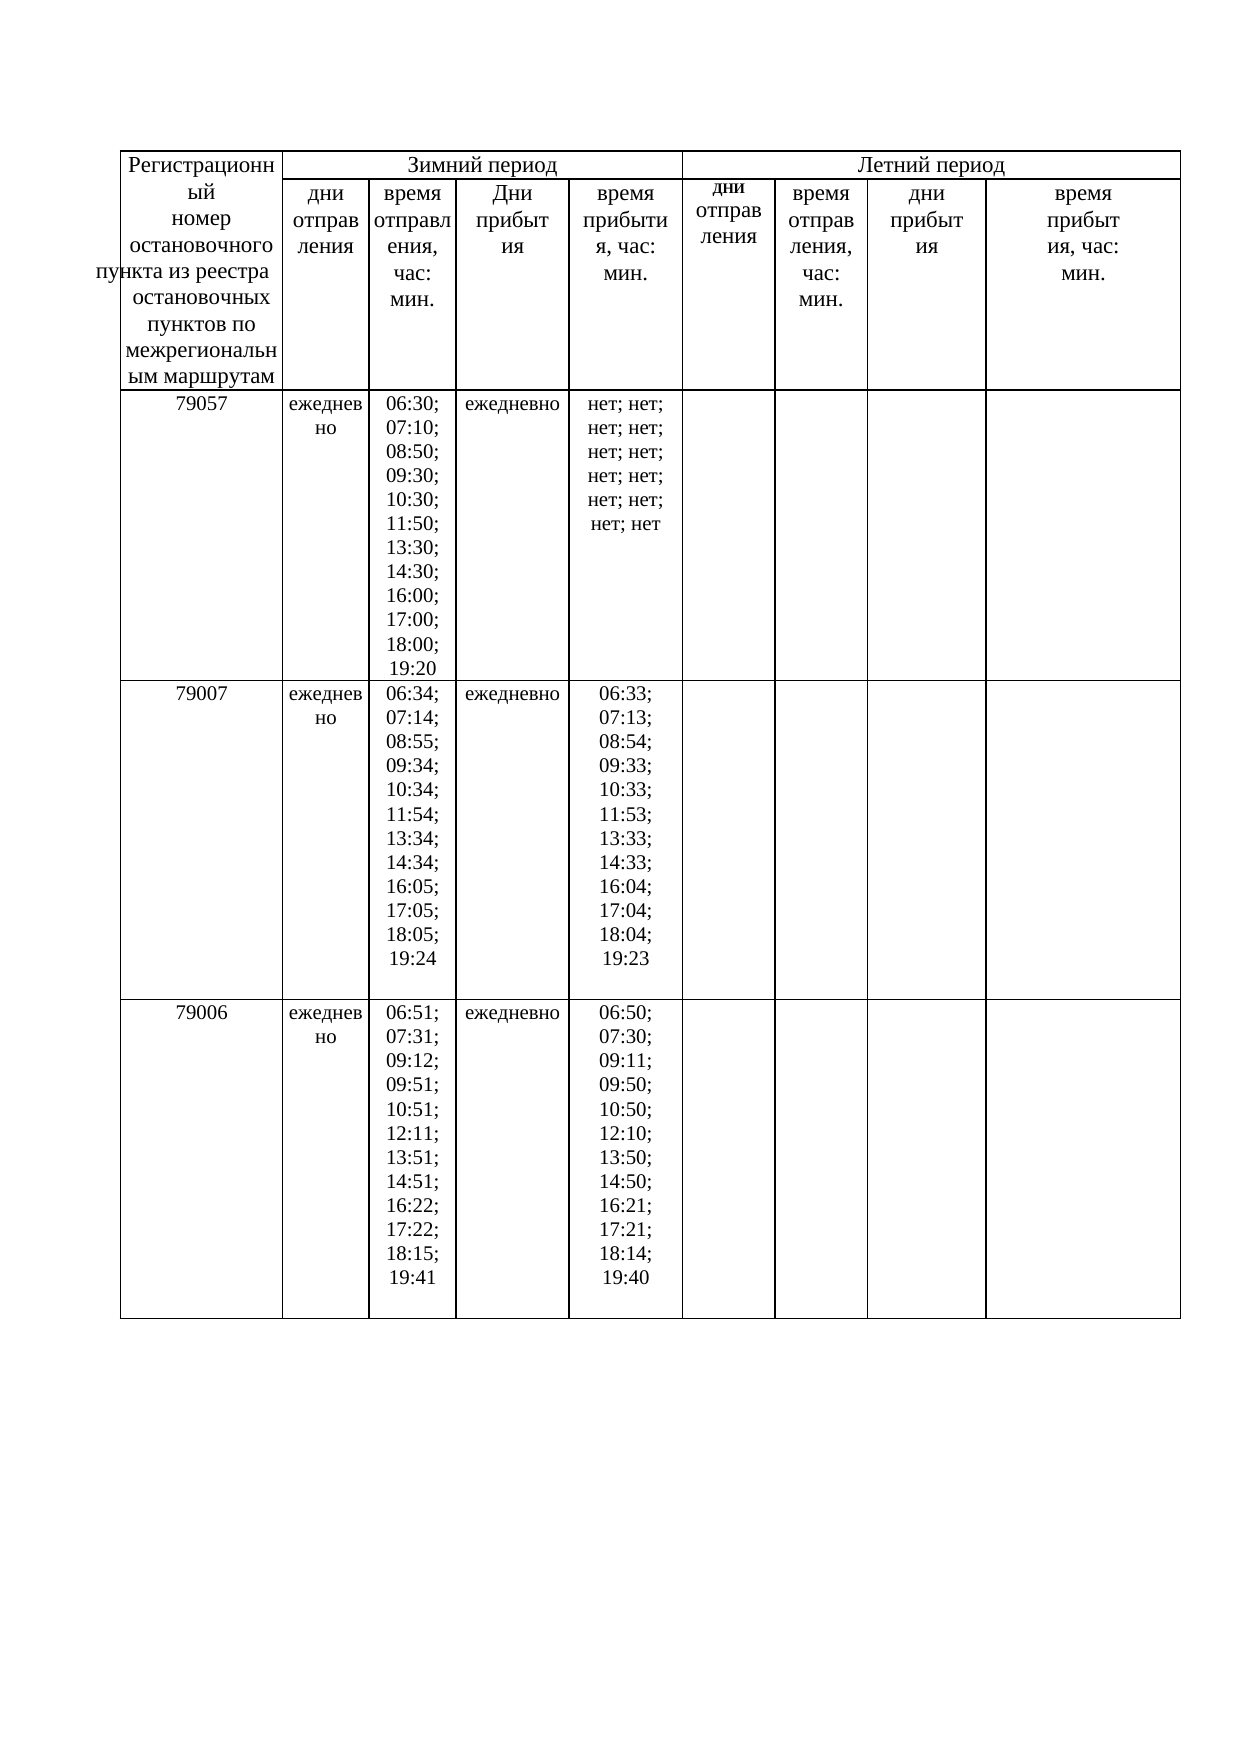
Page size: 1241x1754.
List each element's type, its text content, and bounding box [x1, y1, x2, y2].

table_cell ежедневно [283, 681, 368, 999]
table_cell [987, 1000, 1180, 1318]
table_header Зимний период [283, 152, 682, 178]
table_cell [868, 681, 985, 999]
table_cell [776, 681, 867, 999]
table_cell 06:51; 07:31; 09:12; 09:51; 10:51; 12:11; 13:51; 14:51; 16:22; 17:22; 18:15; 19:41 [370, 1000, 455, 1318]
table_cell [776, 1000, 867, 1318]
table_cell [868, 1000, 985, 1318]
table_cell 06:50; 07:30; 09:11; 09:50; 10:50; 12:10; 13:50; 14:50; 16:21; 17:21; 18:14; 19:40 [570, 1000, 682, 1318]
table_cell время отправл ения, час: мин. [370, 180, 455, 389]
table_cell ежедневно [283, 391, 368, 679]
table_cell нет; нет; нет; нет; нет; нет; нет; нет; нет; нет; нет; нет [570, 391, 682, 679]
table_cell дни отправ ления [283, 180, 368, 389]
table_cell 79057 [121, 391, 282, 679]
table_cell ежедневно [457, 681, 568, 999]
table_cell дни прибыт ия [868, 180, 985, 389]
table_cell ежедневно [457, 1000, 568, 1318]
table_cell 79006 [121, 1000, 282, 1318]
table_cell [868, 391, 985, 679]
table_cell ежедневно [457, 391, 568, 679]
table_cell [683, 681, 774, 999]
table_cell [987, 391, 1180, 679]
table_cell 79007 [121, 681, 282, 999]
table_cell 06:34; 07:14; 08:55; 09:34; 10:34; 11:54; 13:34; 14:34; 16:05; 17:05; 18:05; 19:24 [370, 681, 455, 999]
table_cell [987, 681, 1180, 999]
table_cell 06:30; 07:10; 08:50; 09:30; 10:30; 11:50; 13:30; 14:30; 16:00; 17:00; 18:00; 19:20 [370, 391, 455, 679]
table_cell 06:33; 07:13; 08:54; 09:33; 10:33; 11:53; 13:33; 14:33; 16:04; 17:04; 18:04; 19:23 [570, 681, 682, 999]
table_cell время прибыт ия, час: мин. [987, 180, 1180, 389]
table_cell время прибыти я, час: мин. [570, 180, 682, 389]
table_cell ДНИ отправ ления [683, 180, 774, 389]
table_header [121, 152, 282, 389]
table_header Летний период [683, 152, 1180, 178]
table_cell Дни прибыт ия [457, 180, 568, 389]
table_cell время отправ ления, час: мин. [776, 180, 867, 389]
table_cell ежедневно [283, 1000, 368, 1318]
table_cell [683, 1000, 774, 1318]
table_cell [683, 391, 774, 679]
table_cell [776, 391, 867, 679]
